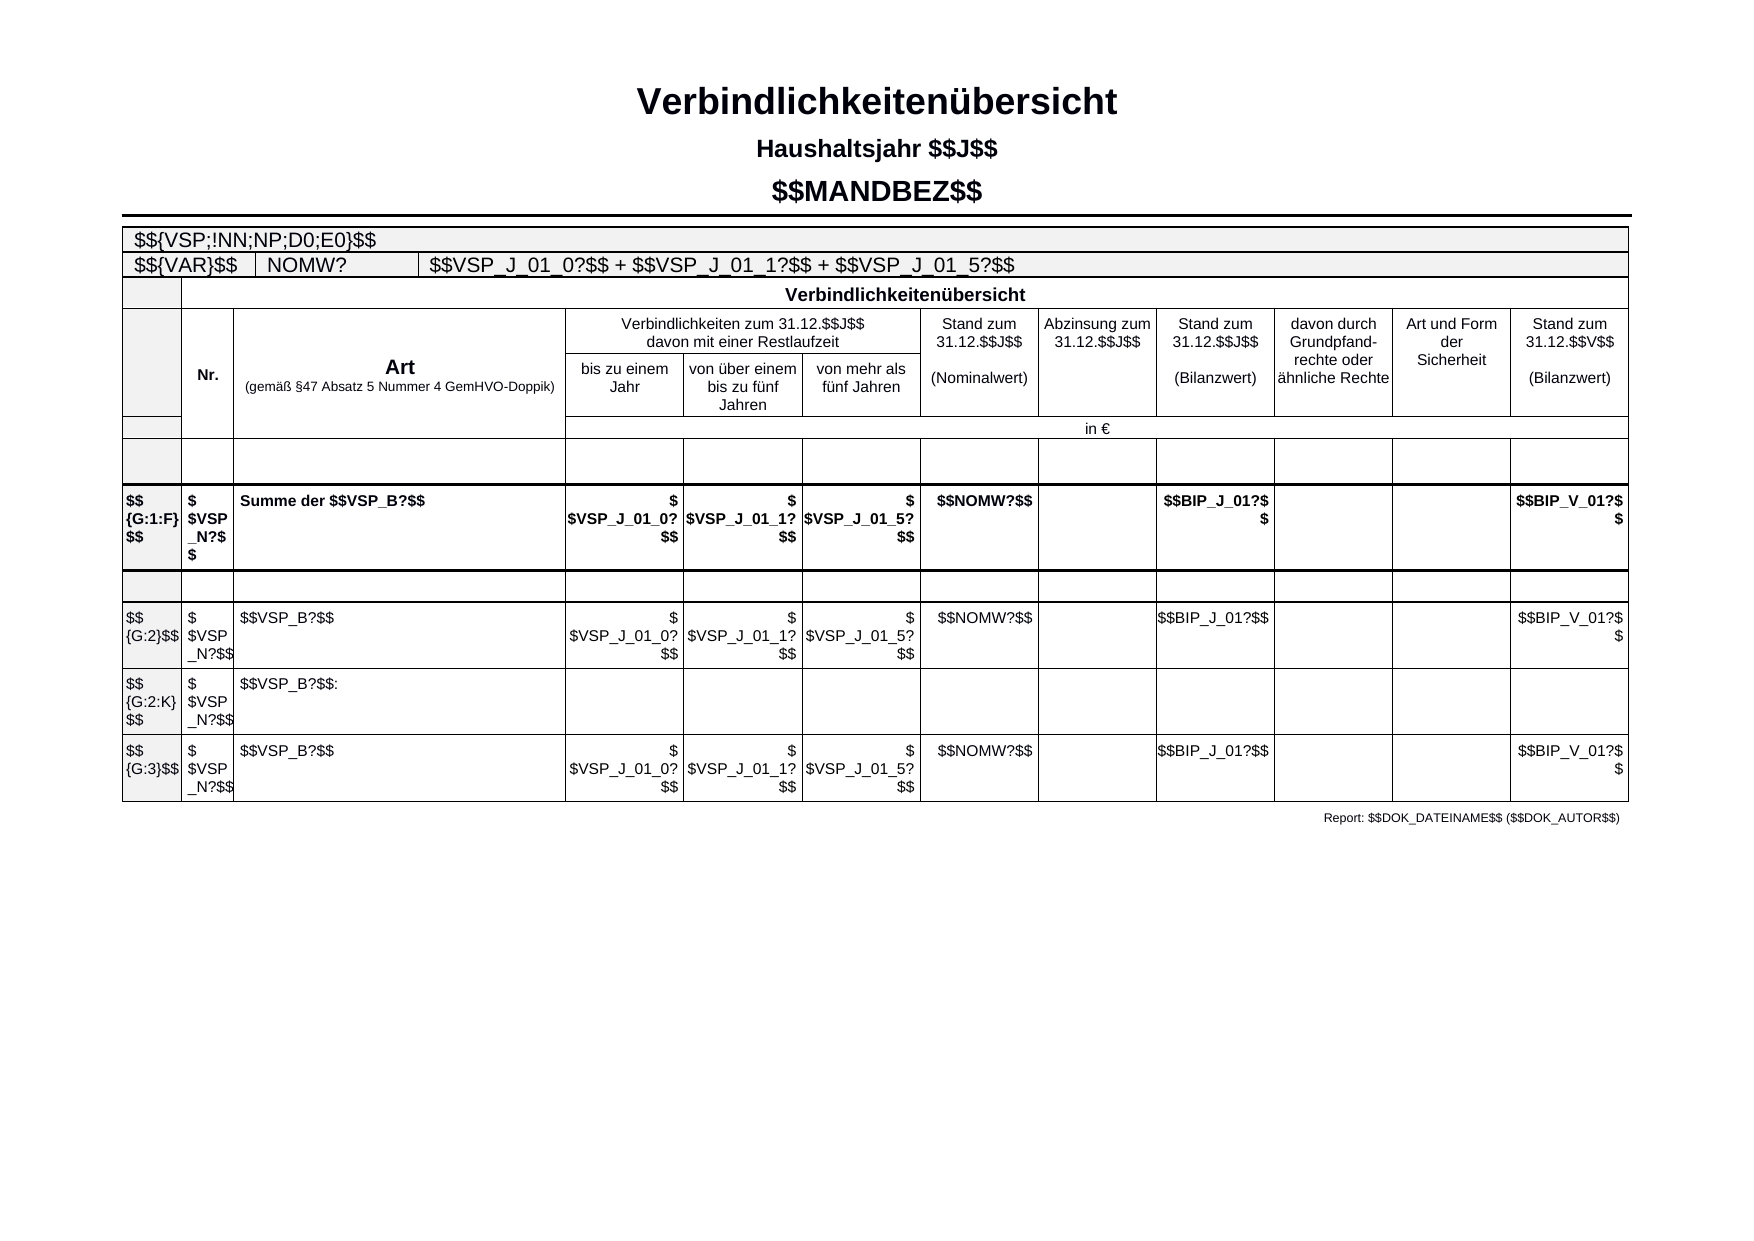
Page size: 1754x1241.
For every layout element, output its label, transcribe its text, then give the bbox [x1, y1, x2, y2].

table_cell [234, 439, 565, 483]
table_cell [684, 669, 802, 734]
table_cell Stand zum 31.12.$$J$$ (Nominalwert) [921, 309, 1038, 416]
table_cell $$VSP_J_01_5?$$ [803, 735, 920, 801]
table_cell $$VSP_N?$$ [182, 486, 233, 569]
table_cell Verbindlichkeitenübersicht [182, 278, 1628, 307]
table_cell [123, 278, 181, 307]
table_cell [921, 439, 1038, 483]
table_cell [123, 309, 181, 416]
table_cell [1039, 669, 1156, 734]
table_cell bis zu einem Jahr [566, 354, 683, 416]
table_cell [1275, 486, 1392, 569]
table_cell Abzinsung zum 31.12.$$J$$ [1039, 309, 1156, 416]
table_cell $${G:1:F}$$ [123, 486, 181, 569]
table_cell $$VSP_J_01_0?$$ [566, 486, 683, 569]
table_cell [1275, 669, 1392, 734]
table_cell [803, 572, 920, 601]
table_cell $$VSP_N?$$ [182, 735, 233, 801]
table_cell davon durch Grundpfand-rechte oder ähnliche Rechte [1275, 309, 1392, 416]
table_cell [684, 572, 802, 601]
table_cell $$VSP_J_01_0?$$ + $$VSP_J_01_1?$$ + $$VSP_J_01_5?$$ [419, 253, 1628, 276]
table_cell [1157, 439, 1274, 483]
table_cell Stand zum 31.12.$$V$$ (Bilanzwert) [1511, 309, 1628, 416]
table_cell $$BIP_J_01?$$ [1157, 486, 1274, 569]
table_cell [123, 417, 181, 437]
table_cell [803, 439, 920, 483]
table_cell $$VSP_J_01_0?$$ [566, 735, 683, 801]
table_cell [921, 669, 1038, 734]
table_cell [1275, 735, 1392, 801]
table_cell von über einem bis zu fünf Jahren [684, 354, 802, 416]
table_cell [182, 439, 233, 483]
table_cell [1511, 572, 1628, 601]
table_cell [566, 669, 683, 734]
table_cell [1393, 439, 1510, 483]
table_cell $$BIP_V_01?$$ [1511, 735, 1628, 801]
table_cell $$NOMW?$$ [921, 735, 1038, 801]
table_cell $$BIP_J_01?$$ [1157, 735, 1274, 801]
table_cell $$NOMW?$$ [921, 486, 1038, 569]
table_cell $${G:2}$$ [123, 603, 181, 668]
table_cell $$VSP_J_01_1?$$ [684, 486, 802, 569]
table_cell $$VSP_B?$$ [234, 603, 565, 668]
table_cell [1393, 603, 1510, 668]
table_cell $$BIP_V_01?$$ [1511, 486, 1628, 569]
table_cell $$VSP_N?$$ [182, 669, 233, 734]
table_cell $$VSP_J_01_5?$$ [803, 603, 920, 668]
table_cell [684, 439, 802, 483]
table_cell [1393, 486, 1510, 569]
text Report: $$DOK_DATEINAME$$ ($$DOK_AUTOR$$) [75, 810, 1620, 824]
table_cell [1039, 486, 1156, 569]
table_cell Verbindlichkeiten zum 31.12.$$J$$ davon mit einer Restlaufzeit [566, 309, 920, 353]
table_cell in € [566, 417, 1628, 437]
table_cell [566, 572, 683, 601]
table_cell [1393, 572, 1510, 601]
table_cell $$VSP_J_01_5?$$ [803, 486, 920, 569]
table_cell $${G:2:K}$$ [123, 669, 181, 734]
table_cell von mehr als fünf Jahren [803, 354, 920, 416]
table_cell $$VSP_J_01_0?$$ [566, 603, 683, 668]
table_cell $$NOMW?$$ [921, 603, 1038, 668]
table_cell $${G:3}$$ [123, 735, 181, 801]
table_cell Stand zum 31.12.$$J$$ (Bilanzwert) [1157, 309, 1274, 416]
table_cell $$BIP_V_01?$$ [1511, 603, 1628, 668]
table_cell $$BIP_J_01?$$ [1157, 603, 1274, 668]
table_cell [1039, 572, 1156, 601]
table_cell [1275, 572, 1392, 601]
table_cell $$VSP_J_01_1?$$ [684, 603, 802, 668]
table_cell Art und Form der Sicherheit [1393, 309, 1510, 416]
table_cell [1275, 439, 1392, 483]
table_cell [1157, 669, 1274, 734]
table_cell Nr. [182, 309, 233, 437]
table_cell $$VSP_J_01_1?$$ [684, 735, 802, 801]
table_cell [1511, 439, 1628, 483]
table_cell [1039, 439, 1156, 483]
table_cell [1393, 735, 1510, 801]
table_cell [1039, 735, 1156, 801]
table_header $${VSP;!NN;NP;D0;E0}$$ [123, 228, 1628, 251]
table_cell [1039, 603, 1156, 668]
table_cell [1393, 669, 1510, 734]
table_cell $$VSP_B?$$: [234, 669, 565, 734]
table_cell NOMW? [256, 253, 418, 276]
table_cell [921, 572, 1038, 601]
table_cell [123, 572, 181, 601]
table_cell $$VSP_B?$$ [234, 735, 565, 801]
table_cell $$VSP_N?$$ [182, 603, 233, 668]
table_cell [182, 572, 233, 601]
table_cell Art (gemäß §47 Absatz 5 Nummer 4 GemHVO-Doppik) [234, 309, 565, 437]
table_cell [234, 572, 565, 601]
table_cell Summe der $$VSP_B?$$ [234, 486, 565, 569]
table_cell [123, 439, 181, 483]
table_cell [1275, 603, 1392, 668]
table_cell [1157, 572, 1274, 601]
table_cell $${VAR}$$ [123, 253, 255, 276]
table_cell [1511, 669, 1628, 734]
table_cell [566, 439, 683, 483]
table_cell [803, 669, 920, 734]
